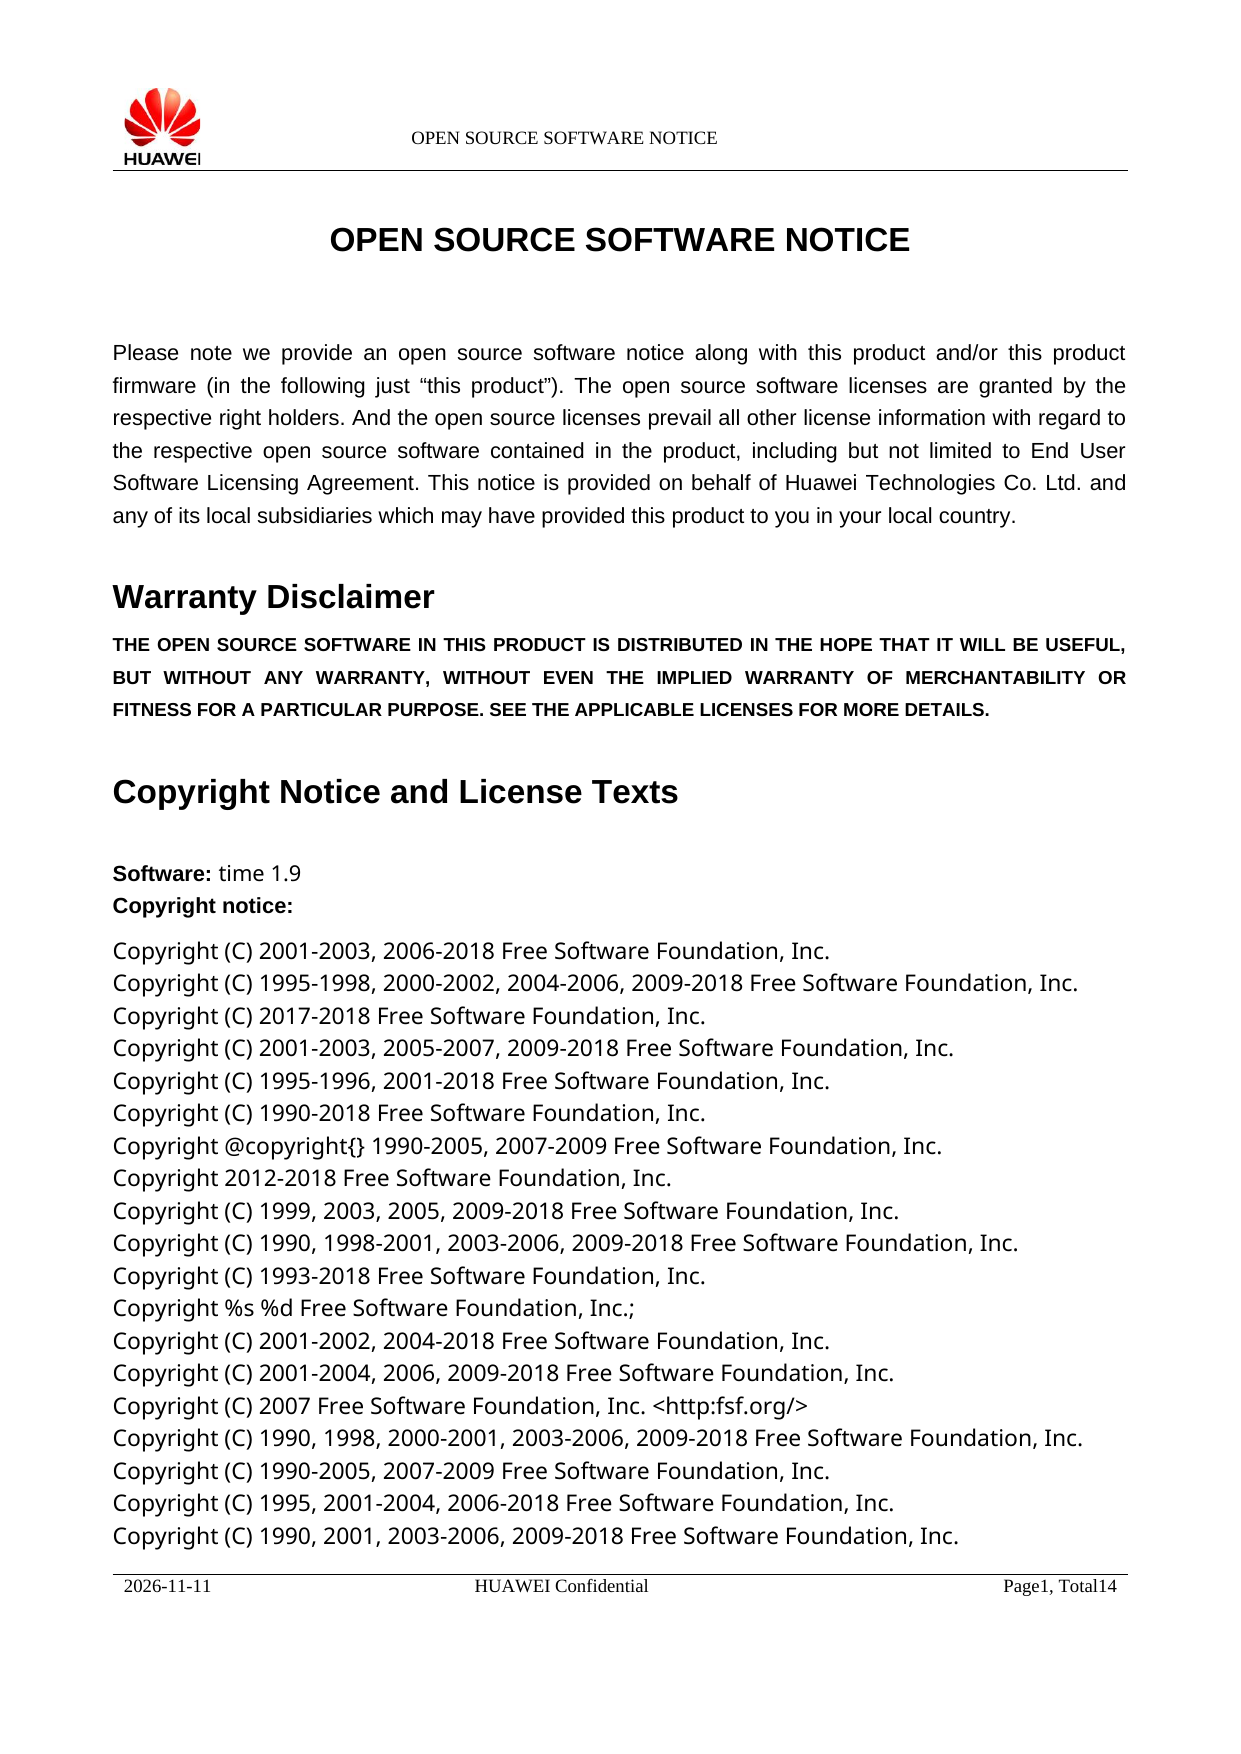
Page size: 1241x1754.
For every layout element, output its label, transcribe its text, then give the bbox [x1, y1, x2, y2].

text OPEN SOURCE SOFTWARE NOTICE [112, 206, 1128, 271]
text Warranty Disclaimer [112, 564, 1128, 629]
text Copyright notice: [112, 889, 1128, 921]
picture [124, 88, 201, 165]
title Software: time 1.9 [112, 856, 1128, 889]
text The open source software in this product is distributed in the hope that it will be useful, but WITHOUT ANY WARRANTY, without even the implied warranty of MERCHANTABILITY or FITNESS FOR A PARTICULAR PURPOSE. See the applicable licenses for more details. [112, 629, 1128, 726]
text Copyright Notice and License Texts [112, 759, 1128, 824]
text Please note we provide an open source software notice along with this product and/or this product firmware (in the following just “this product”). The open source software licenses are granted by the respective right holders. And the open source licenses prevail all other license information with regard to the respective open source software contained in the product, including but not limited to End User Software Licensing Agreement. This notice is provided on behalf of Huawei Technologies Co. Ltd. and any of its local subsidiaries which may have provided this product to you in your local country. [112, 336, 1128, 531]
